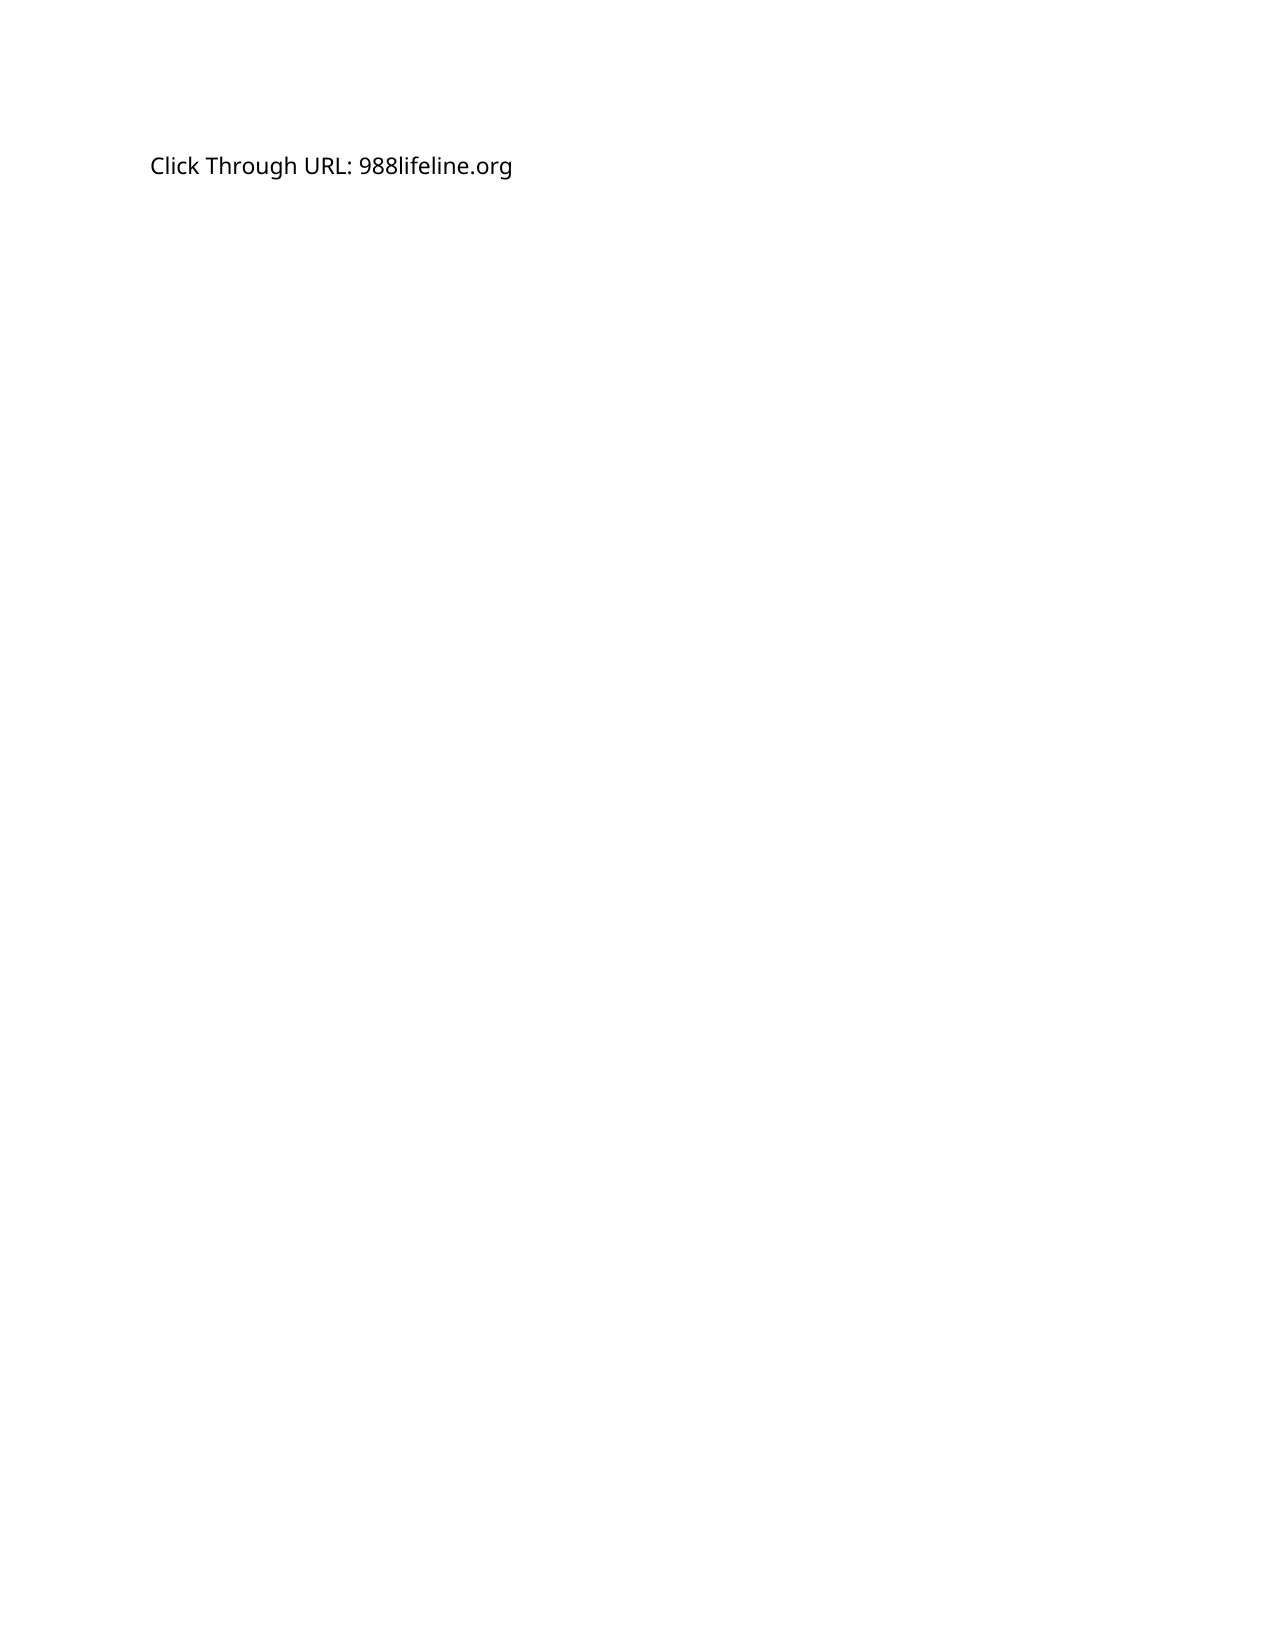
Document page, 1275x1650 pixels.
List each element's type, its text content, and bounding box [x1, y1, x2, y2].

text Click Through URL: 988lifeline.org [150, 150, 1125, 181]
